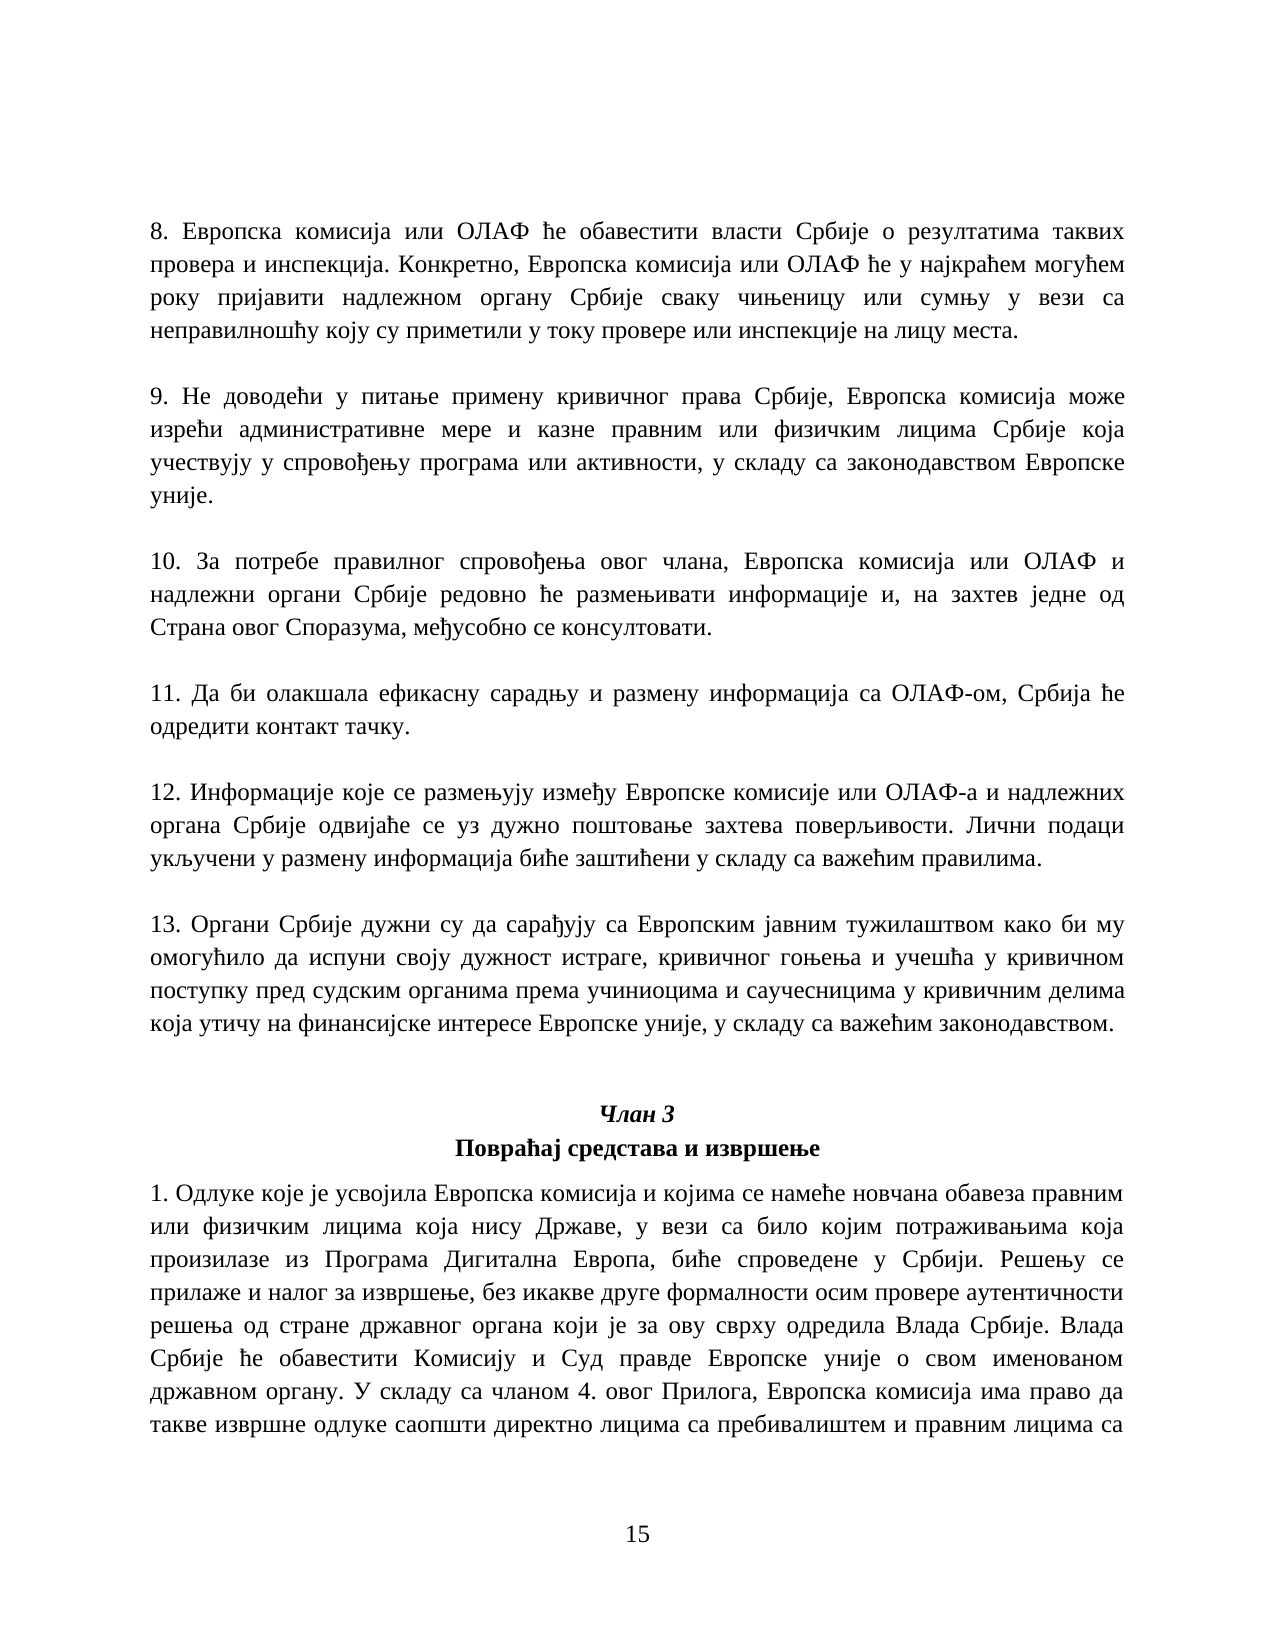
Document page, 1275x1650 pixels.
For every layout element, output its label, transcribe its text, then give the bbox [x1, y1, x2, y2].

text 12. Информације које се размењују између Европске комисије или ОЛАФ-а и надлежних органа Србије одвијаће се уз дужно поштовање захтева поверљивости. Лични подаци укључени у размену информација биће заштићени у складу са важећим правилима. [150, 777, 1125, 872]
text 13. Органи Србије дужни су да сарађују са Европским јавним тужилаштвом како би му омогућило да испуни своју дужност истраге, кривичног гоњења и учешћа у кривичном поступку пред судским органима према учиниоцима и саучесницима у кривичним делима која утичу на финансијске интересе Европске уније, у складу са важећим законодавством. [150, 909, 1125, 1037]
text 11. Да би олакшала ефикасну сарадњу и размену информација са ОЛАФ-ом, Србија ће одредити контакт тачку. [150, 678, 1125, 740]
text 10. За потребе правилног спровођења овог члана, Европска комисија или ОЛАФ и надлежни органи Србије редовно ће размењивати информације и, на захтев једне од Страна овог Споразума, међусобно се консултовати. [150, 546, 1125, 641]
text 9. Не доводећи у питање примену кривичног права Србије, Европска комисија може изрећи административне мере и казне правним или физичким лицима Србије која учествују у спровођењу програма или активности, у складу са законодавством Европске уније. [150, 381, 1125, 509]
text 8. Европска комисија или ОЛАФ ће обавестити власти Србије о резултатима таквих провера и инспекција. Конкретно, Европска комисија или ОЛАФ ће у најкраћем могућем року пријавити надлежном органу Србије сваку чињеницу или сумњу у вези са неправилношћу коју су приметили у току провере или инспекције на лицу места. [150, 216, 1125, 344]
text Члан 3 Повраћај средстава и извршење [150, 1099, 1125, 1161]
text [150, 1178, 1125, 1438]
